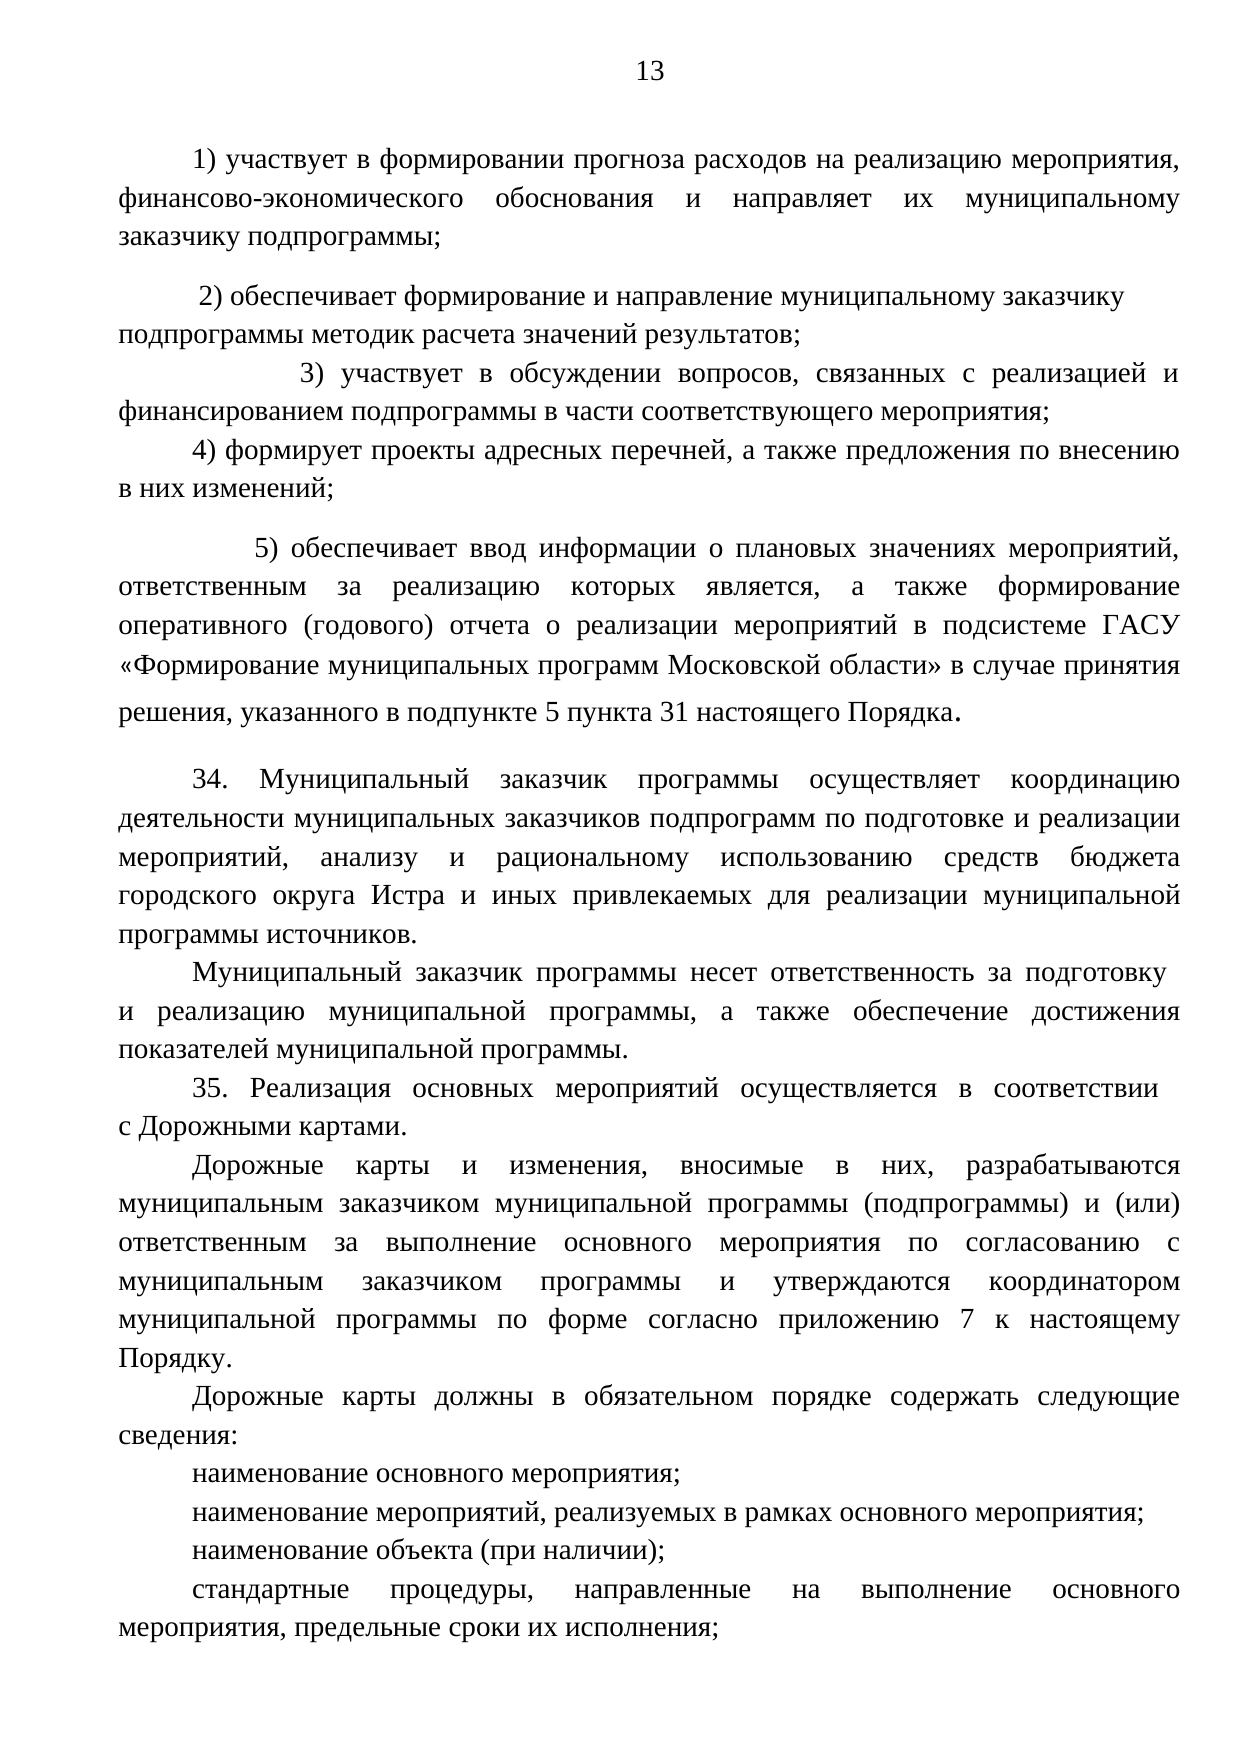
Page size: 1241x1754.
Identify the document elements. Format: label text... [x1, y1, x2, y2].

text наименование объекта (при наличии); [118, 1532, 1181, 1566]
text 1) участвует в формировании прогноза расходов на реализацию мероприятия, финансово-экономического обоснования и направляет их муниципальному заказчику подпрограммы; [118, 141, 1181, 252]
text стандартные процедуры, направленные на выполнение основного мероприятия, предельные сроки их исполнения; [118, 1571, 1181, 1643]
text 3) участвует в обсуждении вопросов, связанных с реализацией и финансированием подпрограммы в части соответствующего мероприятия; [118, 355, 1181, 427]
text 2) обеспечивает формирование и направление муниципальному заказчику подпрограммы методик расчета значений результатов; [118, 278, 1181, 350]
text Муниципальный заказчик программы несет ответственность за подготовку и реализацию муниципальной программы, а также обеспечение достижения показателей муниципальной программы. [118, 954, 1181, 1065]
text 5) обеспечивает ввод информации о плановых значениях мероприятий, ответственным за реализацию которых является, а также формирование оперативного (годового) отчета о реализации мероприятий в подсистеме ГАСУ «Формирование муниципальных программ Московской области» в случае принятия решения, указанного в подпункте 5 пункта 31 настоящего Порядка. [118, 530, 1181, 730]
text Дорожные карты должны в обязательном порядке содержать следующие сведения: [118, 1378, 1181, 1450]
text наименование мероприятий, реализуемых в рамках основного мероприятия; [118, 1494, 1181, 1527]
text 35. Реализация основных мероприятий осуществляется в соответствии с Дорожными картами. [118, 1070, 1181, 1142]
text наименование основного мероприятия; [118, 1455, 1181, 1489]
text 4) формирует проекты адресных перечней, а также предложения по внесению в них изменений; [118, 432, 1181, 504]
text Дорожные карты и изменения, вносимые в них, разрабатываются муниципальным заказчиком муниципальной программы (подпрограммы) и (или) ответственным за выполнение основного мероприятия по согласованию с муниципальным заказчиком программы и утверждаются координатором муниципальной программы по форме согласно приложению 7 к настоящему Порядку. [118, 1147, 1181, 1373]
text 34. Муниципальный заказчик программы осуществляет координацию деятельности муниципальных заказчиков подпрограмм по подготовке и реализации мероприятий, анализу и рациональному использованию средств бюджета городского округа Истра и иных привлекаемых для реализации муниципальной программы источников. [118, 762, 1181, 949]
